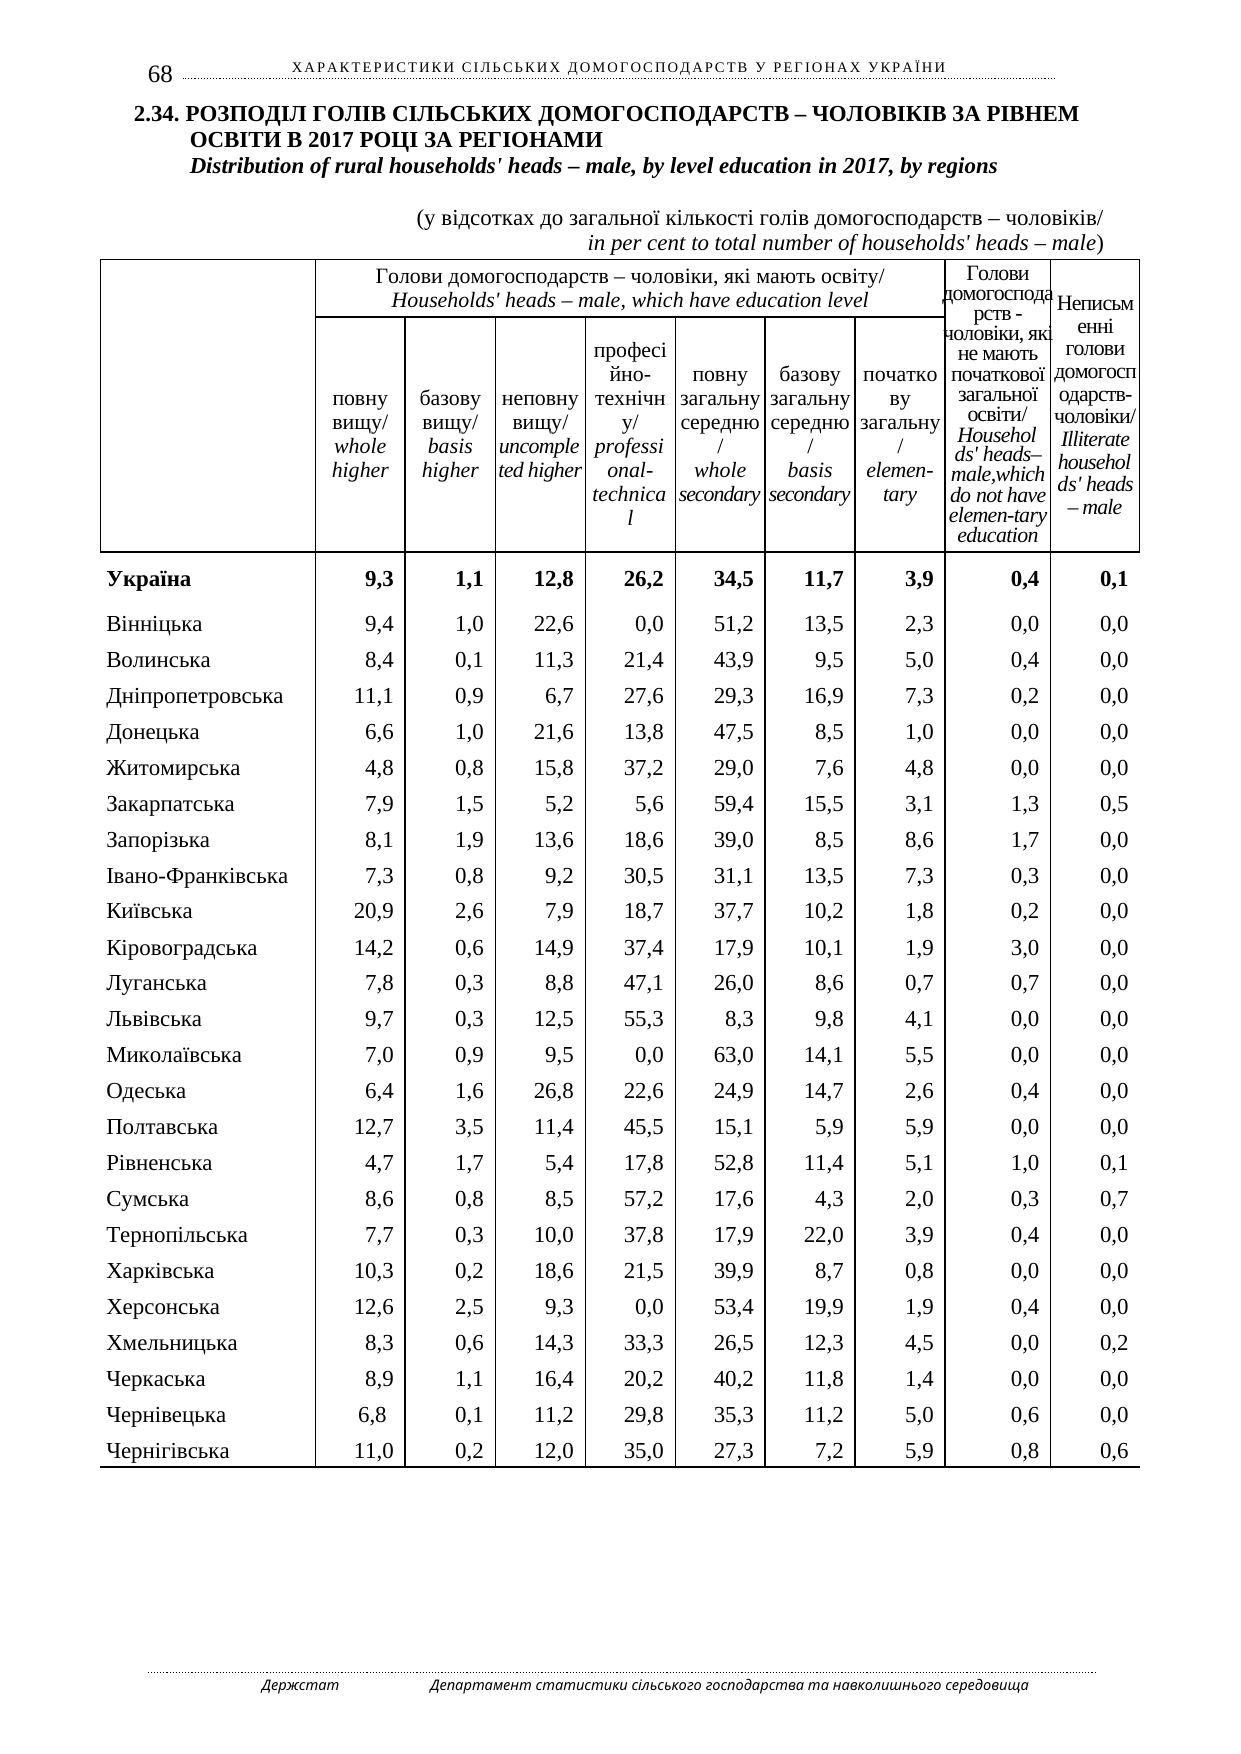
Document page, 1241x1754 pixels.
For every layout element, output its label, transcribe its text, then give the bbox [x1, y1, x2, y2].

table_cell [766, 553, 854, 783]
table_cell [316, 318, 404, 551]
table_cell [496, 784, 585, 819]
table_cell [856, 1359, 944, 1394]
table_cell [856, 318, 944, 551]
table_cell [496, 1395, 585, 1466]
text in per cent to total number of households' heads – male) [148, 230, 1104, 255]
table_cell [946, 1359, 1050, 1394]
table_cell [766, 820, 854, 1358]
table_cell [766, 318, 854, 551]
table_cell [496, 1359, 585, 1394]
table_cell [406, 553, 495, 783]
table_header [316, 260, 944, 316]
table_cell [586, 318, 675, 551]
text (у відсотках до загальної кількості голів домогосподарств – чоловіків/ [148, 205, 1104, 230]
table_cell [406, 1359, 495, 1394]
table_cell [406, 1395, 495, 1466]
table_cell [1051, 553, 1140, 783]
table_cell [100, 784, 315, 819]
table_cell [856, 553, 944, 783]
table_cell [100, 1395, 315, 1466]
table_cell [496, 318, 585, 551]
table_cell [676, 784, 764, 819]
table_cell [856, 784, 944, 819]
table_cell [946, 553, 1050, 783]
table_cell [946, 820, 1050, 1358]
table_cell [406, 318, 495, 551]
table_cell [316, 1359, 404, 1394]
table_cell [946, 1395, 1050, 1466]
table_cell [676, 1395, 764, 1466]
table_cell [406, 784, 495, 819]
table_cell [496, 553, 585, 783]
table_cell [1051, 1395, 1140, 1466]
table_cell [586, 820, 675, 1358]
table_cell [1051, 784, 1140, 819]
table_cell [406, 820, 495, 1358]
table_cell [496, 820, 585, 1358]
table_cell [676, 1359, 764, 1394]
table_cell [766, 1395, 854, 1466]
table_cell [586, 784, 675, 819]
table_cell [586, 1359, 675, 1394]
subtitle Distribution of rural households' heads – male, by level education in 2017, by regions [189, 152, 1092, 179]
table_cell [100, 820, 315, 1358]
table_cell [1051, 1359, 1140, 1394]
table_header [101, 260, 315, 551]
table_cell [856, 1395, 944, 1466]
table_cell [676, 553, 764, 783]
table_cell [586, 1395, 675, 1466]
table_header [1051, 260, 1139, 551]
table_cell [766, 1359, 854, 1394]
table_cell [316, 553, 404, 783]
text 2.34. Розподіл голів сільських домогосподарств – чоловіків за рівнем освіти В 2017 РОЦІ ЗА РЕГІОНАМИ [134, 100, 1092, 152]
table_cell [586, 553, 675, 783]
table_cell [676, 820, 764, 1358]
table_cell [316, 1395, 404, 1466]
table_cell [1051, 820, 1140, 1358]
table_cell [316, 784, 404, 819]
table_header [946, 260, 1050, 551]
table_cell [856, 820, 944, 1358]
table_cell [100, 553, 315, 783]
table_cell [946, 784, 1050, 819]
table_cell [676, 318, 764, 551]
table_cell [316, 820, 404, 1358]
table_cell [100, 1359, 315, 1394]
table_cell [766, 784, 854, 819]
